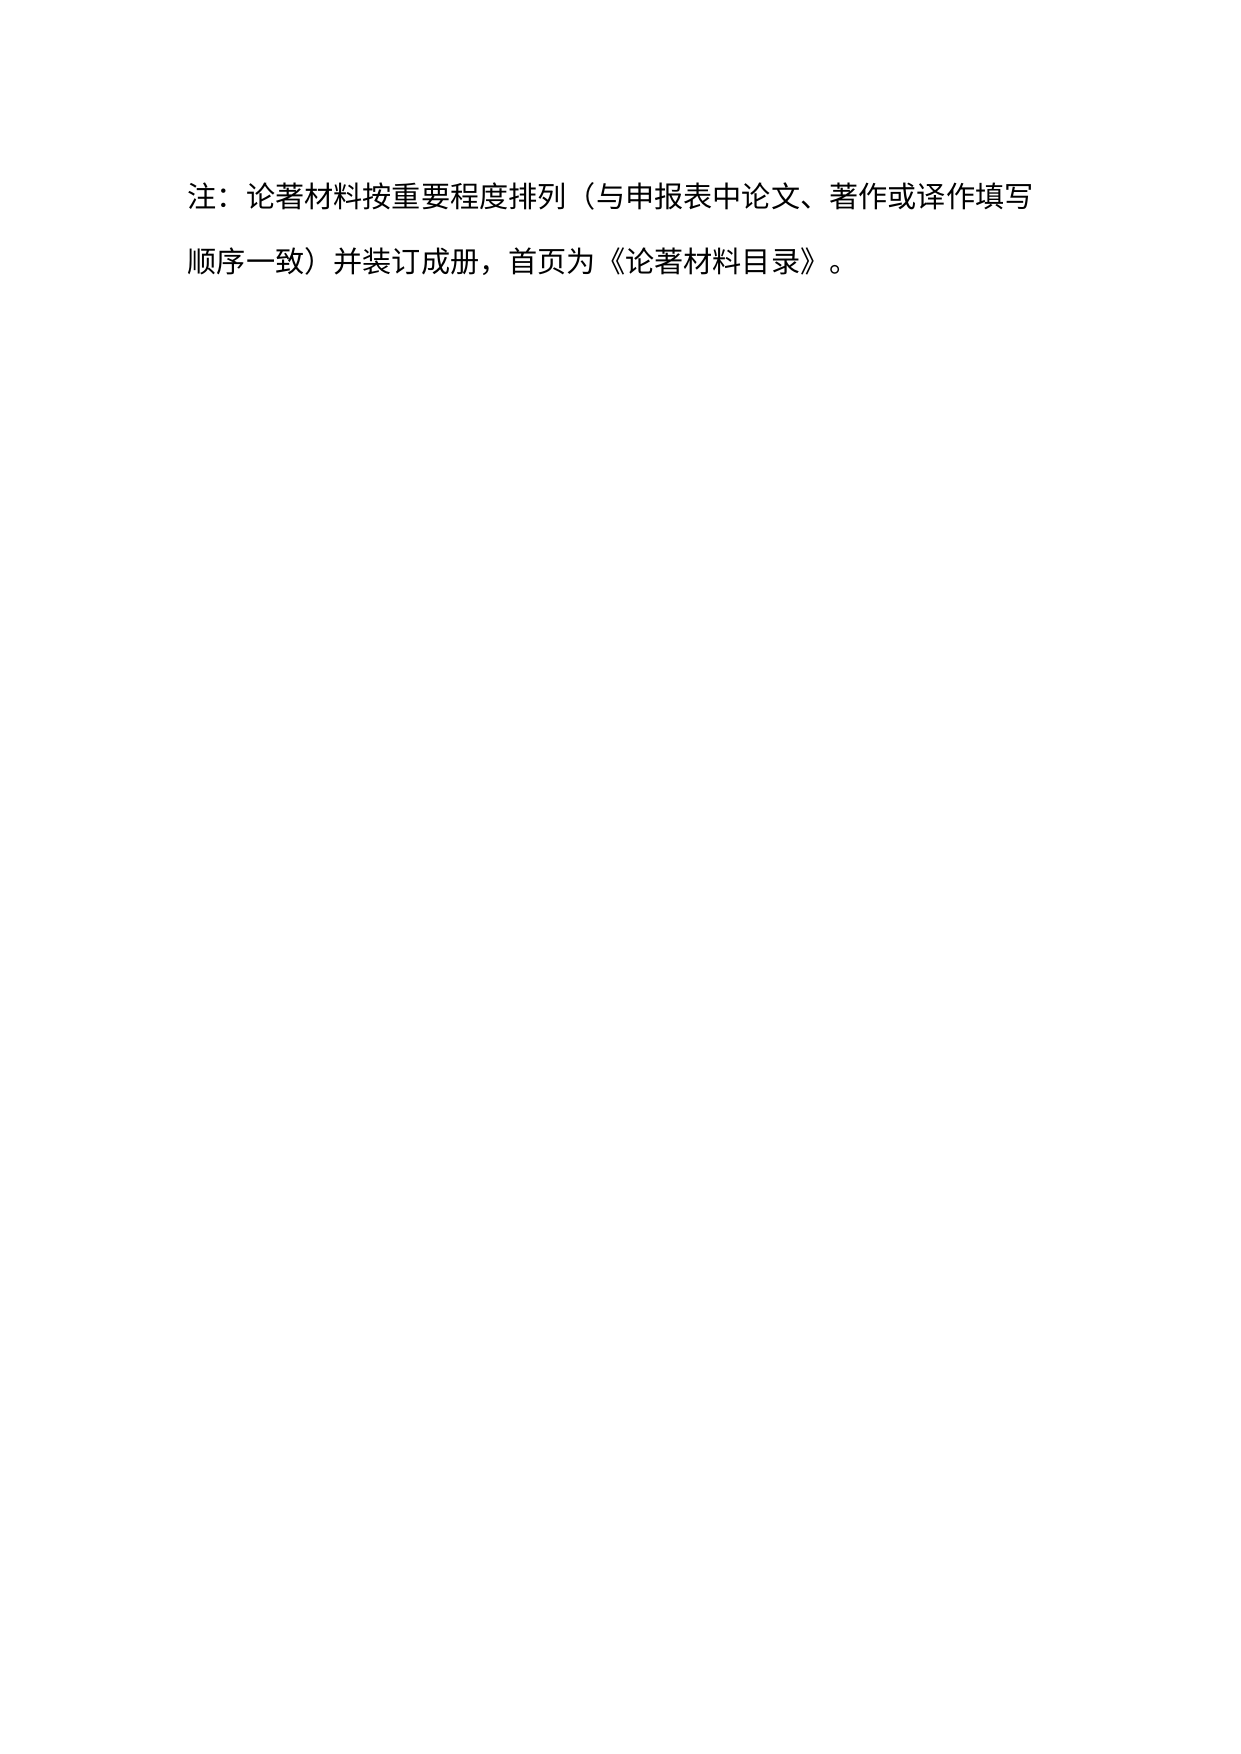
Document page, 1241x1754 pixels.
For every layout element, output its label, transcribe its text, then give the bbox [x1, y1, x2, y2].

text 注：论著材料按重要程度排列（与申报表中论文、著作或译作填写顺序一致）并装订成册，首页为《论著材料目录》。 [187, 162, 1053, 292]
